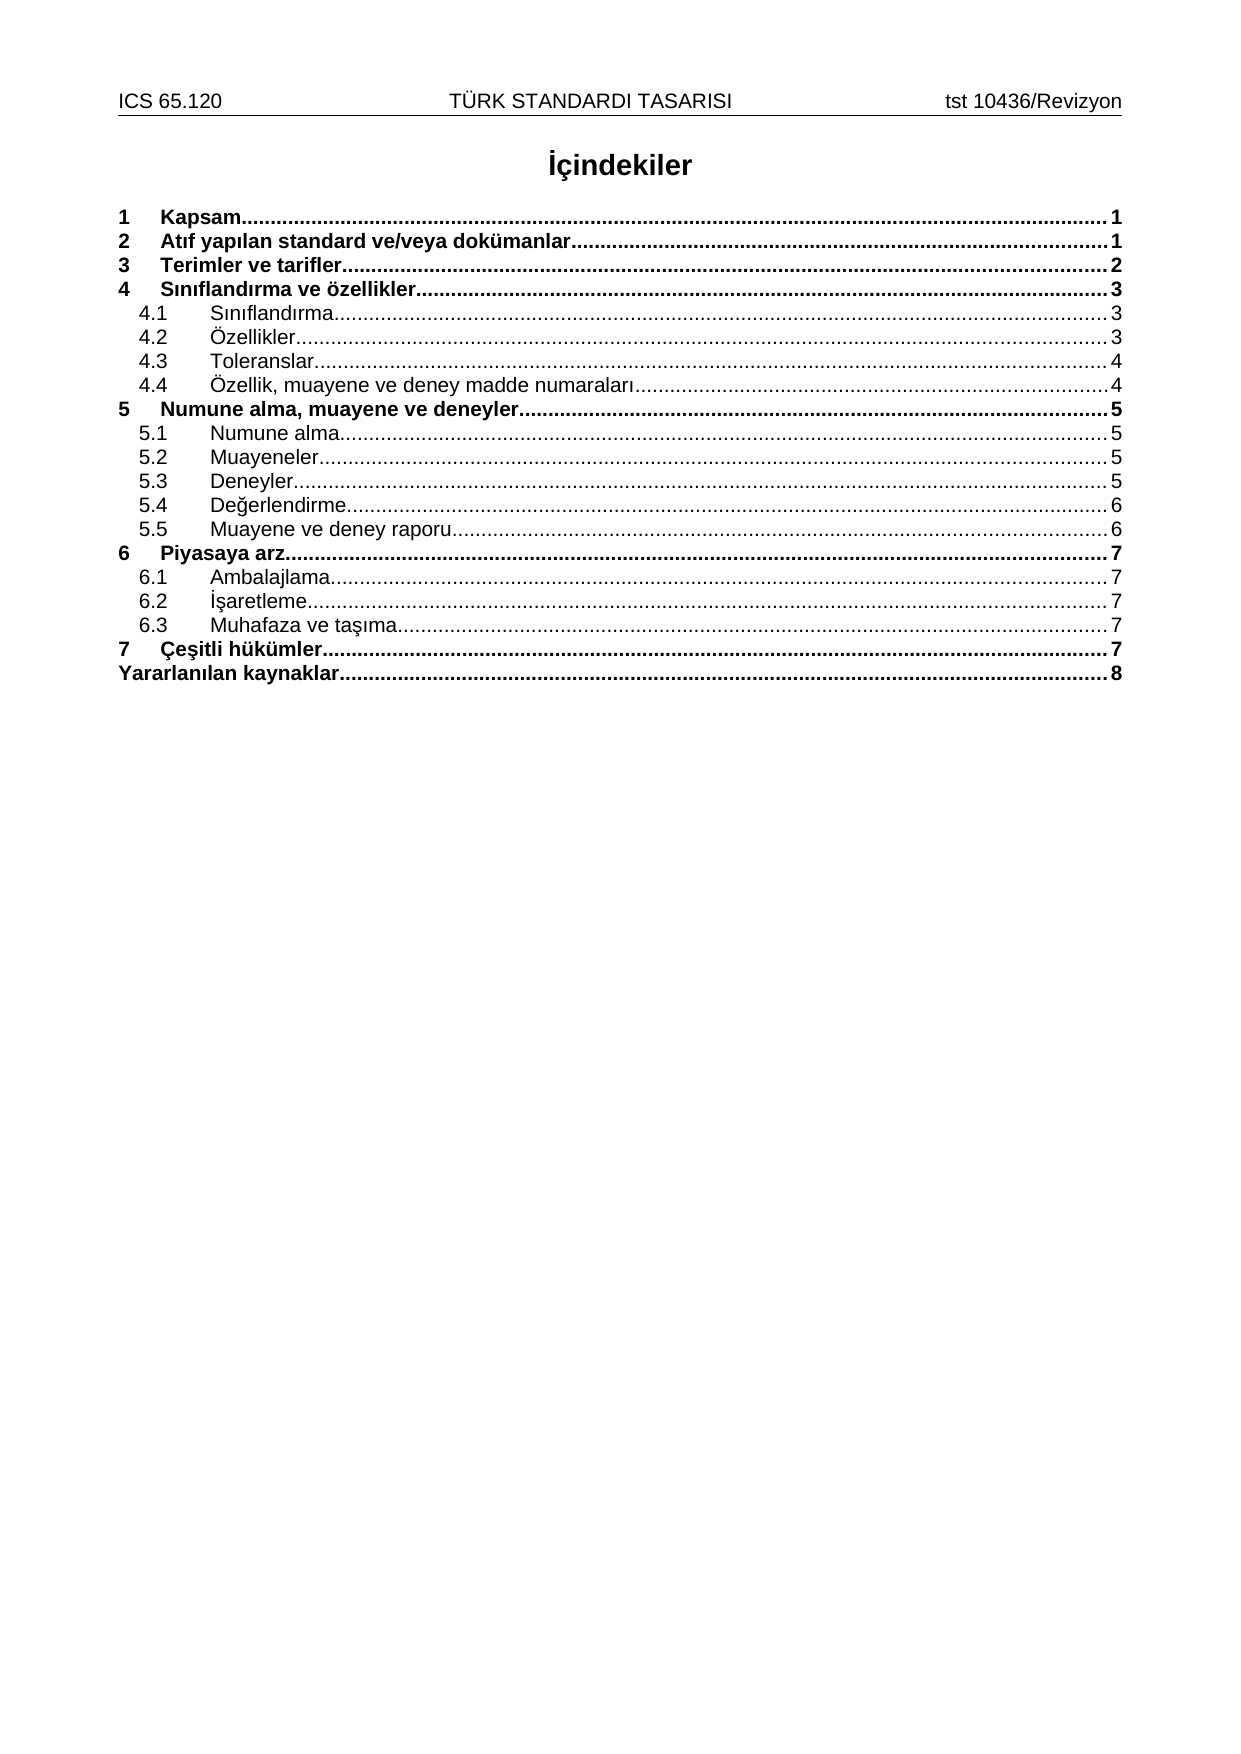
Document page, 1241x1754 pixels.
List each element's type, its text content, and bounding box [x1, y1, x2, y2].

text 2 Atıf yapılan standard ve/veya dokümanlar 1 [118, 229, 1122, 253]
text 4.2 Özellikler 3 [139, 325, 1122, 349]
text 6.3 Muhafaza ve taşıma 7 [139, 612, 1122, 636]
text 6 Piyasaya arz 7 [118, 541, 1122, 564]
text 5.5 Muayene ve deney raporu 6 [139, 517, 1122, 541]
text 5.2 Muayeneler 5 [139, 445, 1122, 469]
text 5.3 Deneyler 5 [139, 469, 1122, 493]
text 4.4 Özellik, muayene ve deney madde numaraları 4 [139, 373, 1122, 397]
text 6.1 Ambalajlama 7 [139, 564, 1122, 588]
text 4 Sınıflandırma ve özellikler 3 [118, 277, 1122, 301]
text 4.3 Toleranslar 4 [139, 349, 1122, 373]
text 5 Numune alma, muayene ve deneyler 5 [118, 397, 1122, 421]
text 5.1 Numune alma 5 [139, 421, 1122, 445]
text Yararlanılan kaynaklar 8 [118, 660, 1122, 684]
text 1 Kapsam 1 [118, 205, 1122, 229]
text 6.2 İşaretleme 7 [139, 588, 1122, 612]
text 3 Terimler ve tarifler 2 [118, 253, 1122, 277]
text 5.4 Değerlendirme 6 [139, 493, 1122, 517]
text 4.1 Sınıflandırma 3 [139, 301, 1122, 325]
text İçindekiler [118, 148, 1122, 181]
text 7 Çeşitli hükümler 7 [118, 636, 1122, 660]
